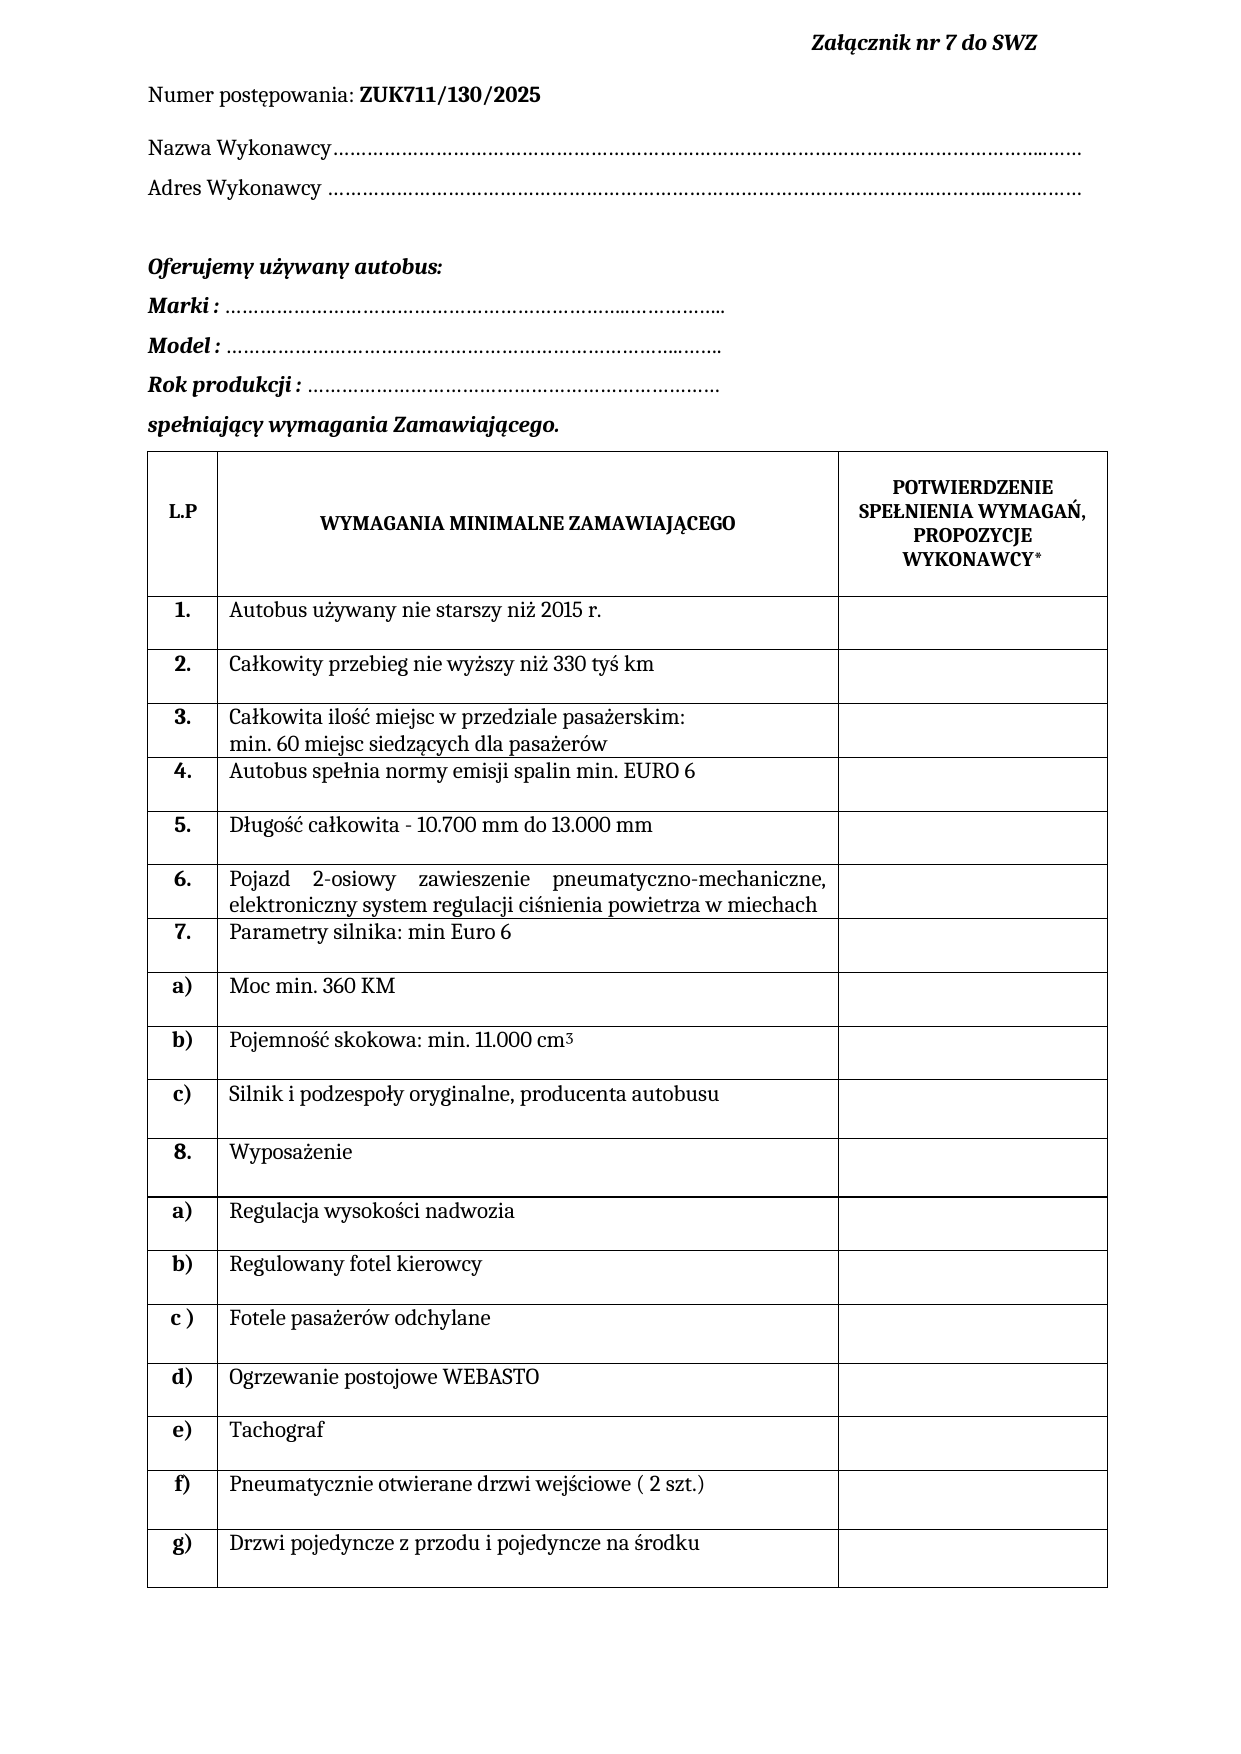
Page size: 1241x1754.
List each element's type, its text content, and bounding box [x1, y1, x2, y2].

table_cell 4. [148, 758, 217, 811]
table_cell Pojemność skokowa: min. 11.000 cmᶾ [218, 1027, 838, 1079]
table_cell [839, 1417, 1107, 1470]
table_cell a) [148, 1198, 217, 1250]
table_cell [839, 597, 1107, 649]
table_cell [839, 1364, 1107, 1416]
table_cell Regulacja wysokości nadwozia [218, 1198, 838, 1250]
table_cell Drzwi pojedyncze z przodu i pojedyncze na środku [218, 1530, 838, 1587]
table_cell [839, 704, 1107, 757]
table_cell b) [148, 1251, 217, 1304]
text Załącznik nr 7 do SWZ [738, 29, 1093, 56]
table_cell [839, 1305, 1107, 1362]
table_cell [839, 758, 1107, 811]
table_cell [839, 1471, 1107, 1528]
table_cell [839, 1251, 1107, 1304]
text Numer postępowania: ZUK711/130/2025 [148, 82, 1093, 109]
table_cell [839, 812, 1107, 864]
table_cell c ) [148, 1305, 217, 1362]
table_cell Długość całkowita - 10.700 mm do 13.000 mm [218, 812, 838, 864]
table_header L.P [148, 452, 217, 596]
text Rok produkcji : ……………………………………………………………… [148, 372, 1093, 398]
table_cell Całkowita ilość miejsc w przedziale pasażerskim: min. 60 miejsc siedzących dla pasażerów [218, 704, 838, 757]
table_cell [839, 1027, 1107, 1079]
table_header POTWIERDZENIE SPEŁNIENIA WYMAGAŃ, PROPOZYCJE WYKONAWCY* [839, 452, 1107, 596]
table_cell Parametry silnika: min Euro 6 [218, 919, 838, 972]
table_cell [839, 650, 1107, 703]
table_cell Pojazd 2-osiowy zawieszenie pneumatyczno-mechaniczne, elektroniczny system regulacji ciśnienia powietrza w miechach [218, 865, 838, 918]
table_cell 3. [148, 704, 217, 757]
table_cell 8. [148, 1139, 217, 1196]
table_cell Ogrzewanie postojowe WEBASTO [218, 1364, 838, 1416]
table_cell Regulowany fotel kierowcy [218, 1251, 838, 1304]
table_cell [839, 1198, 1107, 1250]
table_cell 6. [148, 865, 217, 918]
table_cell Wyposażenie [218, 1139, 838, 1196]
table_header WYMAGANIA MINIMALNE ZAMAWIAJĄCEGO [218, 452, 838, 596]
table_cell f) [148, 1471, 217, 1528]
text spełniający wymagania Zamawiającego. [148, 411, 1093, 438]
text Marki : ……………………………………………………………..…………….. [148, 293, 1093, 319]
table_cell [839, 973, 1107, 1026]
text Oferujemy używany autobus: [148, 253, 1093, 280]
table_cell Autobus spełnia normy emisji spalin min. EURO 6 [218, 758, 838, 811]
table_cell 1. [148, 597, 217, 649]
table_cell 5. [148, 812, 217, 864]
table_cell 7. [148, 919, 217, 972]
table_cell g) [148, 1530, 217, 1587]
text Adres Wykonawcy …………………………………………………………………………………………….………..…………… [148, 174, 1093, 201]
table_cell [839, 1139, 1107, 1196]
table_cell Silnik i podzespoły oryginalne, producenta autobusu [218, 1080, 838, 1138]
table_cell Pneumatycznie otwierane drzwi wejściowe ( 2 szt.) [218, 1471, 838, 1528]
table_cell 2. [148, 650, 217, 703]
text Model : ……………………………………………………………………..……. [148, 332, 1093, 359]
table_cell [839, 1530, 1107, 1587]
table_cell b) [148, 1027, 217, 1079]
table_cell d) [148, 1364, 217, 1416]
table_cell Całkowity przebieg nie wyższy niż 330 tyś km [218, 650, 838, 703]
table_cell Moc min. 360 KM [218, 973, 838, 1026]
table_cell e) [148, 1417, 217, 1470]
text Nazwa Wykonawcy……………………………………………………………………………………………………………..…… [148, 135, 1093, 161]
table_cell Tachograf [218, 1417, 838, 1470]
table_cell [839, 919, 1107, 972]
table_cell Autobus używany nie starszy niż 2015 r. [218, 597, 838, 649]
table_cell [839, 1080, 1107, 1138]
table_cell a) [148, 973, 217, 1026]
table_cell [839, 865, 1107, 918]
table_cell c) [148, 1080, 217, 1138]
table_cell Fotele pasażerów odchylane [218, 1305, 838, 1362]
